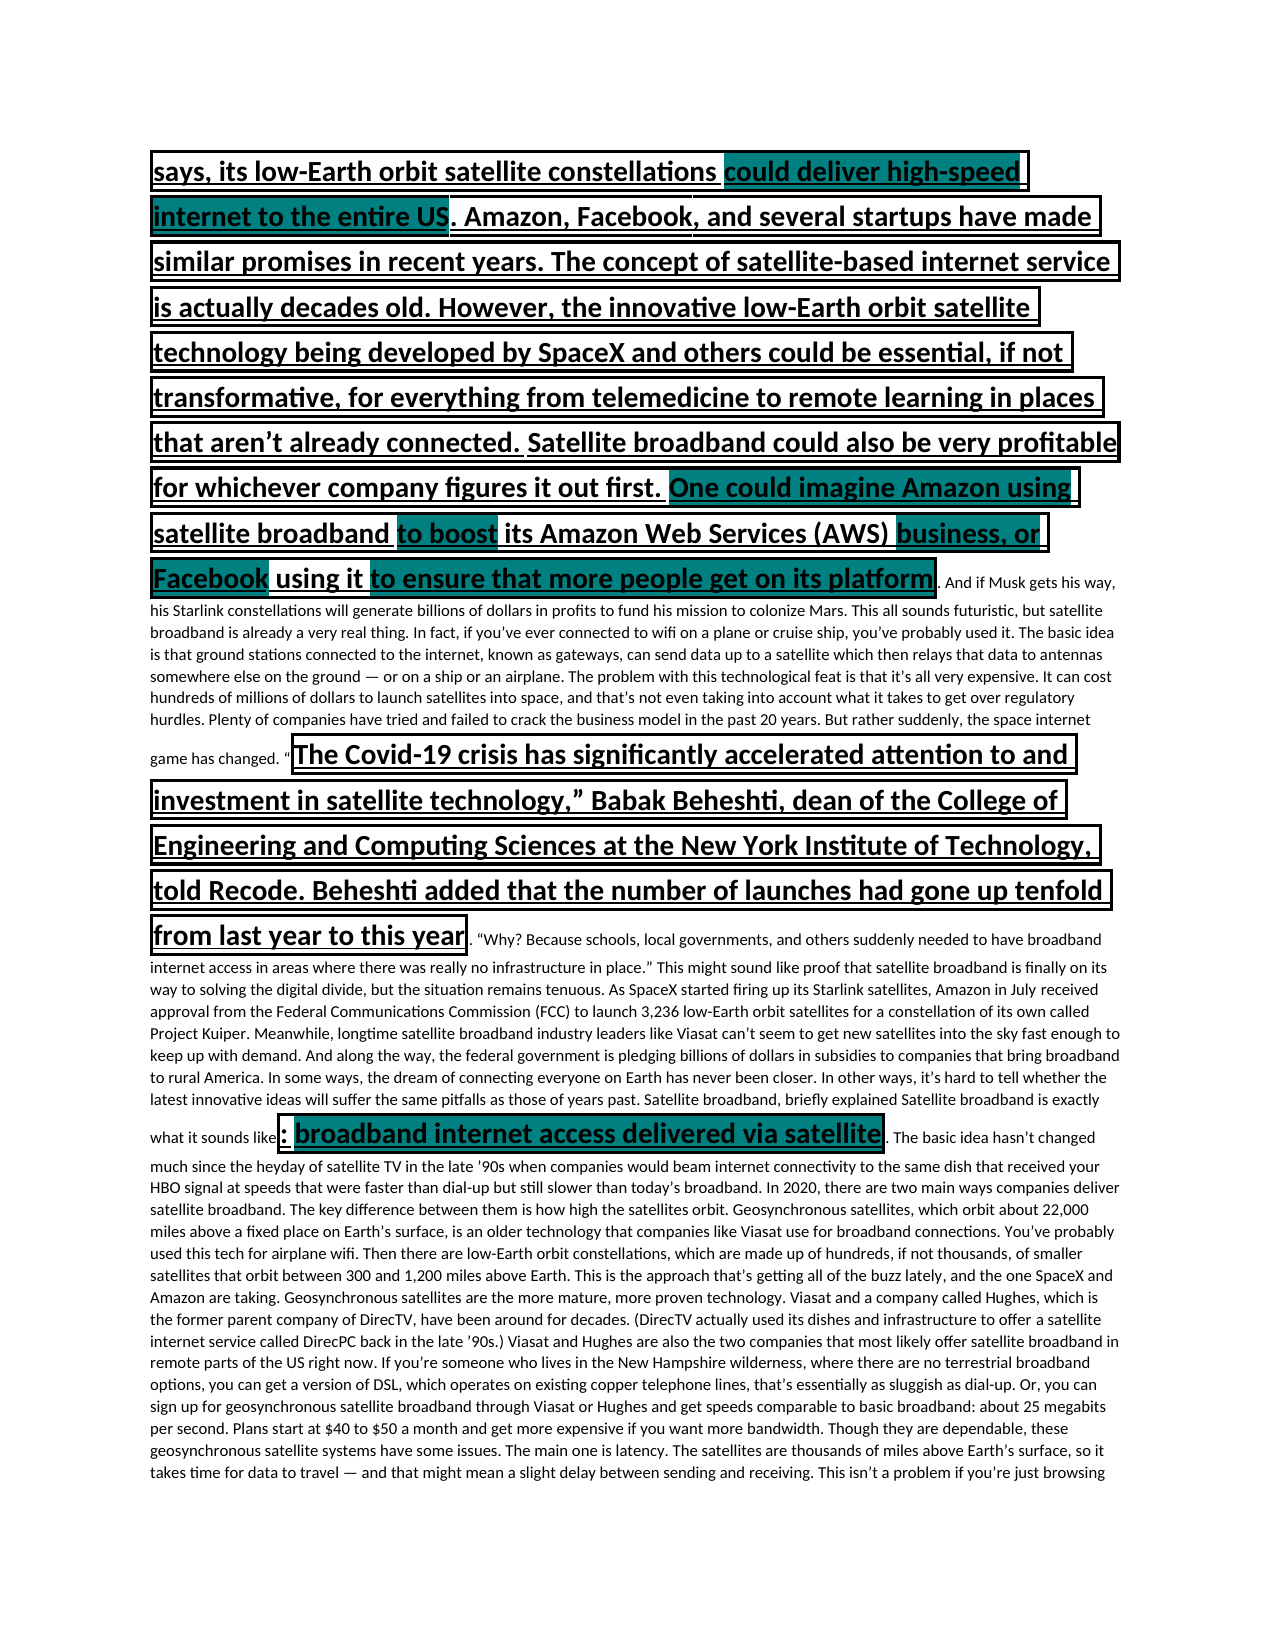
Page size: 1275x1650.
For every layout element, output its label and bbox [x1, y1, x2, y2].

text [150, 150, 1125, 1482]
